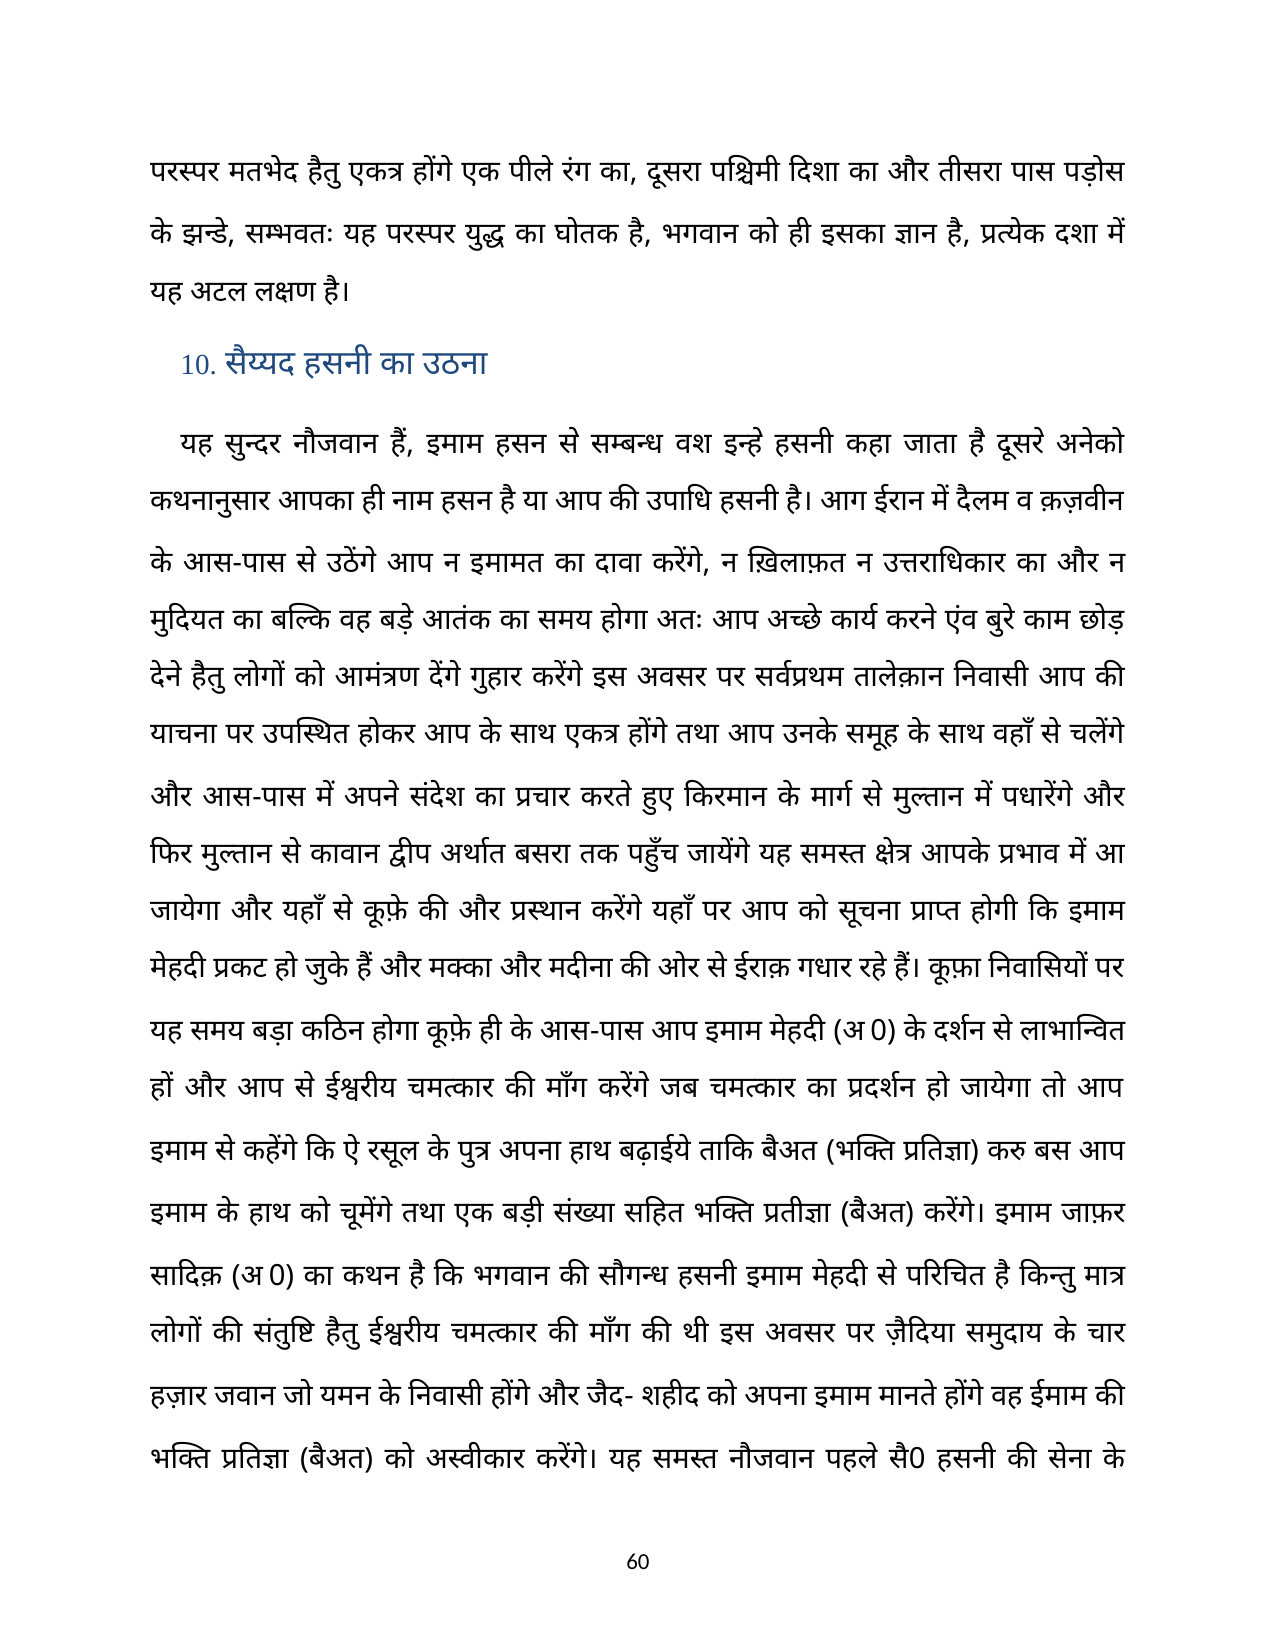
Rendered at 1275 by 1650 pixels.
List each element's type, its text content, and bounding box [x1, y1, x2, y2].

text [150, 422, 1125, 1480]
subtitle 10. सैय्यद हसनी का उठना [150, 344, 1125, 388]
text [150, 150, 1125, 313]
